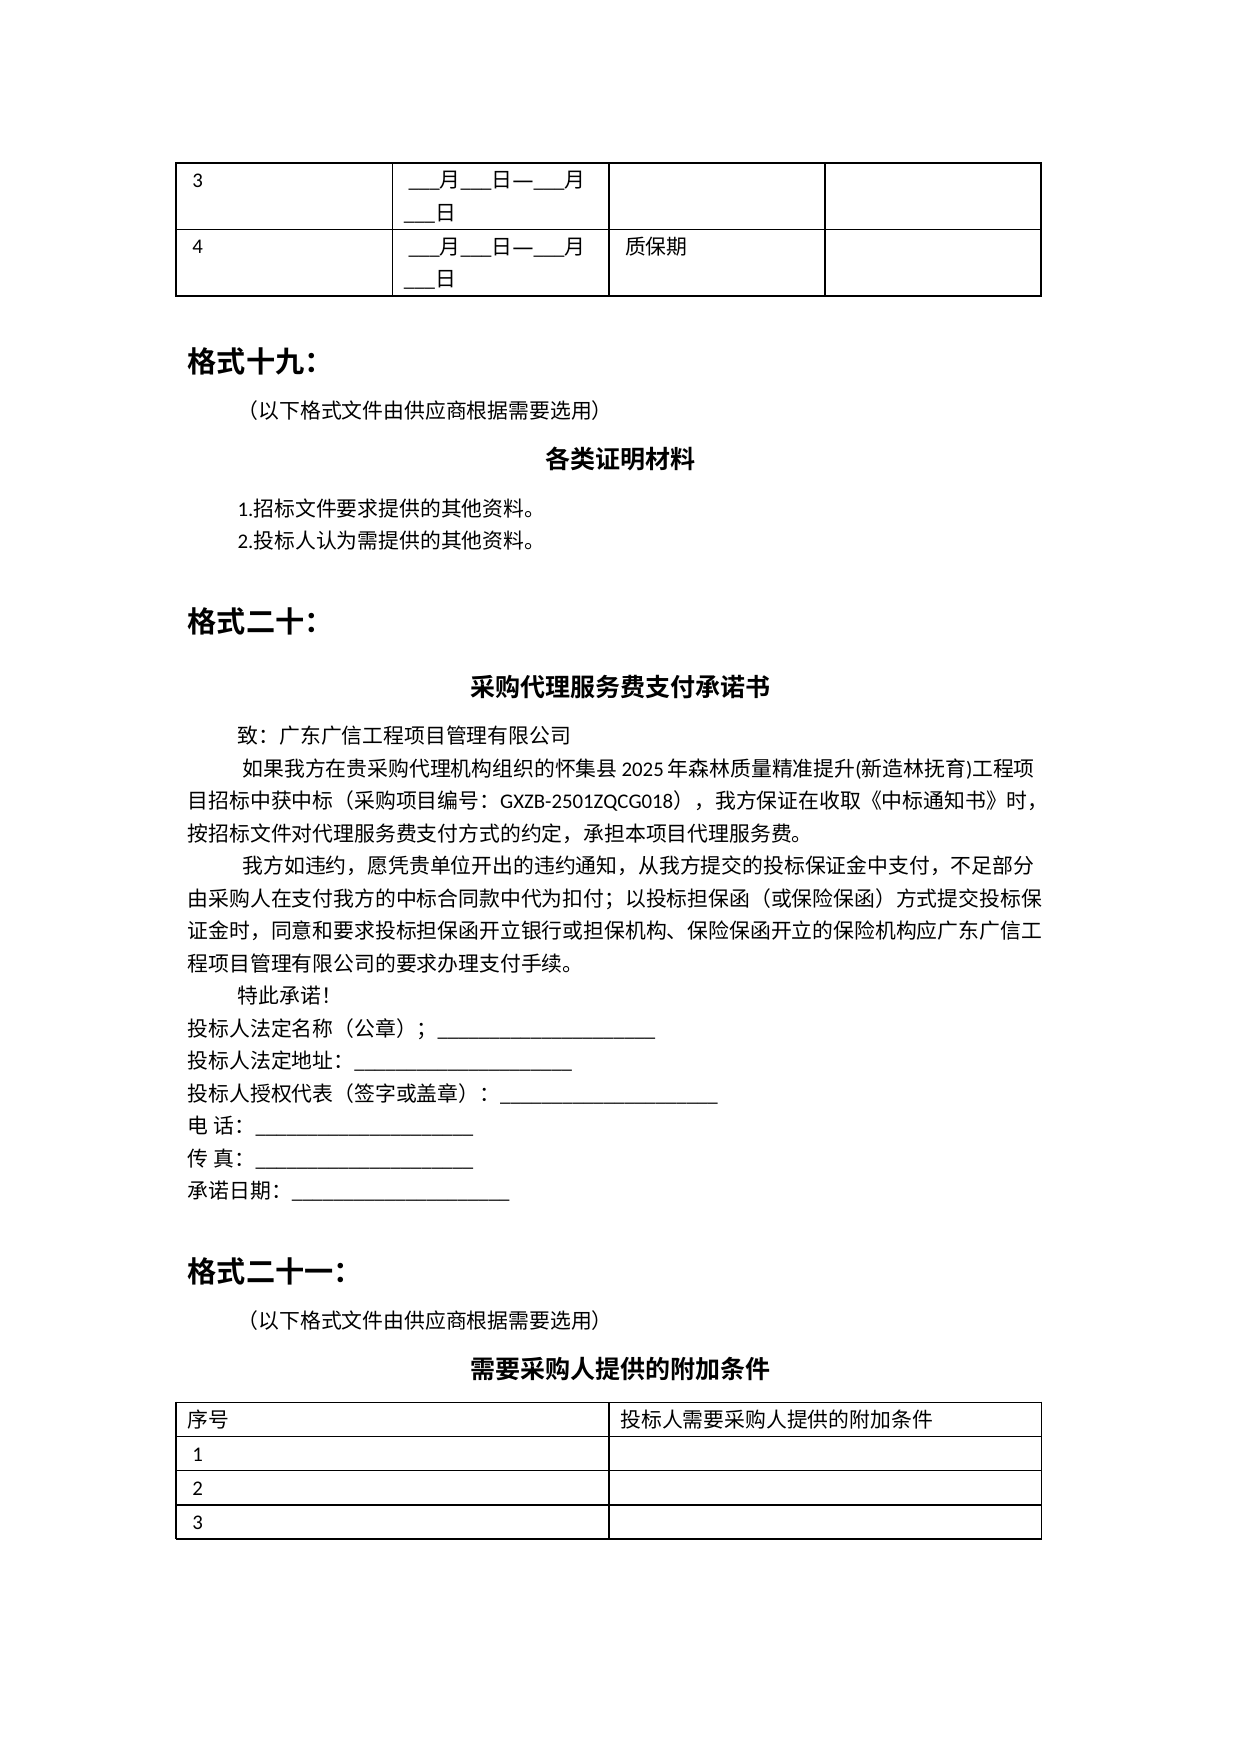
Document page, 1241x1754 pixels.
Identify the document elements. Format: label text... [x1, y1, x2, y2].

text 电 话：_____________________ [187, 1109, 1053, 1142]
table_cell [610, 1437, 1041, 1470]
text 各类证明材料 [187, 427, 1053, 492]
text 格式二十一： [187, 1239, 1053, 1304]
text 1.招标文件要求提供的其他资料。 [187, 492, 1053, 524]
text 致：广东广信工程项目管理有限公司 [187, 719, 1053, 752]
table_cell [610, 1471, 1041, 1504]
text 格式二十： [187, 589, 1053, 654]
text 承诺日期：_____________________ [187, 1174, 1053, 1207]
text （以下格式文件由供应商根据需要选用） [187, 1304, 1053, 1337]
table_cell ___月___日—___月___日 [393, 230, 608, 295]
table_cell [610, 1506, 1041, 1538]
table_cell 3 [177, 1506, 608, 1538]
text 投标人法定名称（公章）；_____________________ [187, 1012, 1053, 1044]
table_cell [826, 164, 1040, 228]
text 采购代理服务费支付承诺书 [187, 654, 1053, 719]
table_header 序号 [177, 1403, 608, 1436]
table_header 投标人需要采购人提供的附加条件 [610, 1403, 1041, 1436]
text 2.投标人认为需提供的其他资料。 [187, 524, 1053, 557]
text 格式十九： [187, 329, 1053, 394]
table_cell 3 [177, 164, 392, 228]
text （以下格式文件由供应商根据需要选用） [187, 394, 1053, 427]
text 我方如违约，愿凭贵单位开出的违约通知，从我方提交的投标保证金中支付，不足部分由采购人在支付我方的中标合同款中代为扣付；以投标担保函（或保险保函）方式提交投标保证金时，同意和要求投标担保函开立银行或担保机构、保险保函开立的保险机构应广东广信工程项目管理有限公司的要求办理支付手续。 [187, 849, 1053, 979]
text 投标人法定地址：_____________________ [187, 1044, 1053, 1077]
table_cell 2 [177, 1471, 608, 1504]
table_cell [826, 230, 1040, 295]
table_cell [610, 164, 824, 228]
table_cell ___月___日—___月___日 [393, 164, 608, 228]
text 如果我方在贵采购代理机构组织的怀集县2025年森林质量精准提升(新造林抚育)工程项目招标中获中标（采购项目编号：GXZB-2501ZQCG018），我方保证在收取《中标通知书》时，按招标文件对代理服务费支付方式的约定，承担本项目代理服务费。 [187, 752, 1053, 849]
text 需要采购人提供的附加条件 [187, 1337, 1053, 1402]
table_cell 1 [177, 1437, 608, 1470]
table_cell 4 [177, 230, 392, 295]
text 投标人授权代表（签字或盖章）：_____________________ [187, 1077, 1053, 1109]
text 传 真：_____________________ [187, 1142, 1053, 1174]
table_cell 质保期 [610, 230, 824, 295]
text 特此承诺！ [187, 979, 1053, 1012]
